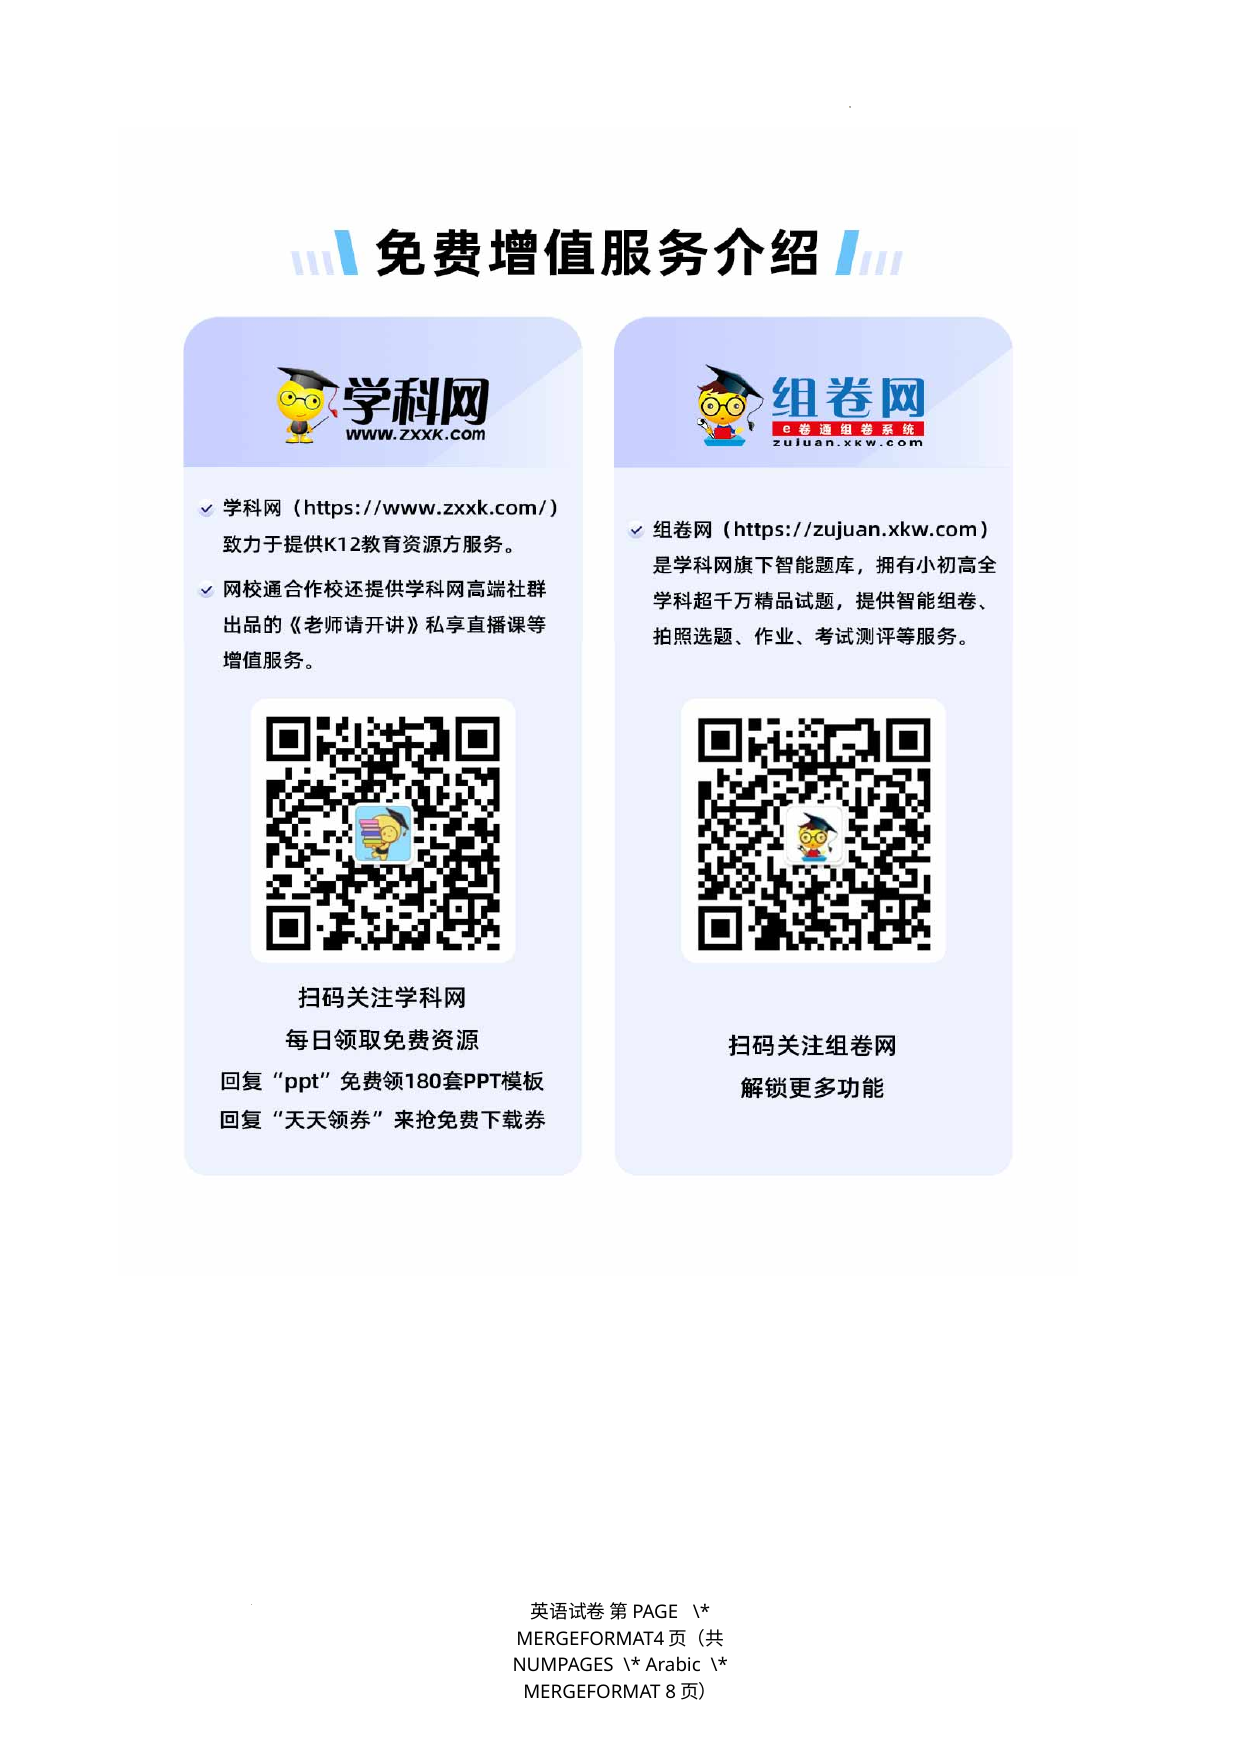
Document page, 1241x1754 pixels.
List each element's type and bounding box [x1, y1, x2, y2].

picture [118, 127, 1078, 1276]
